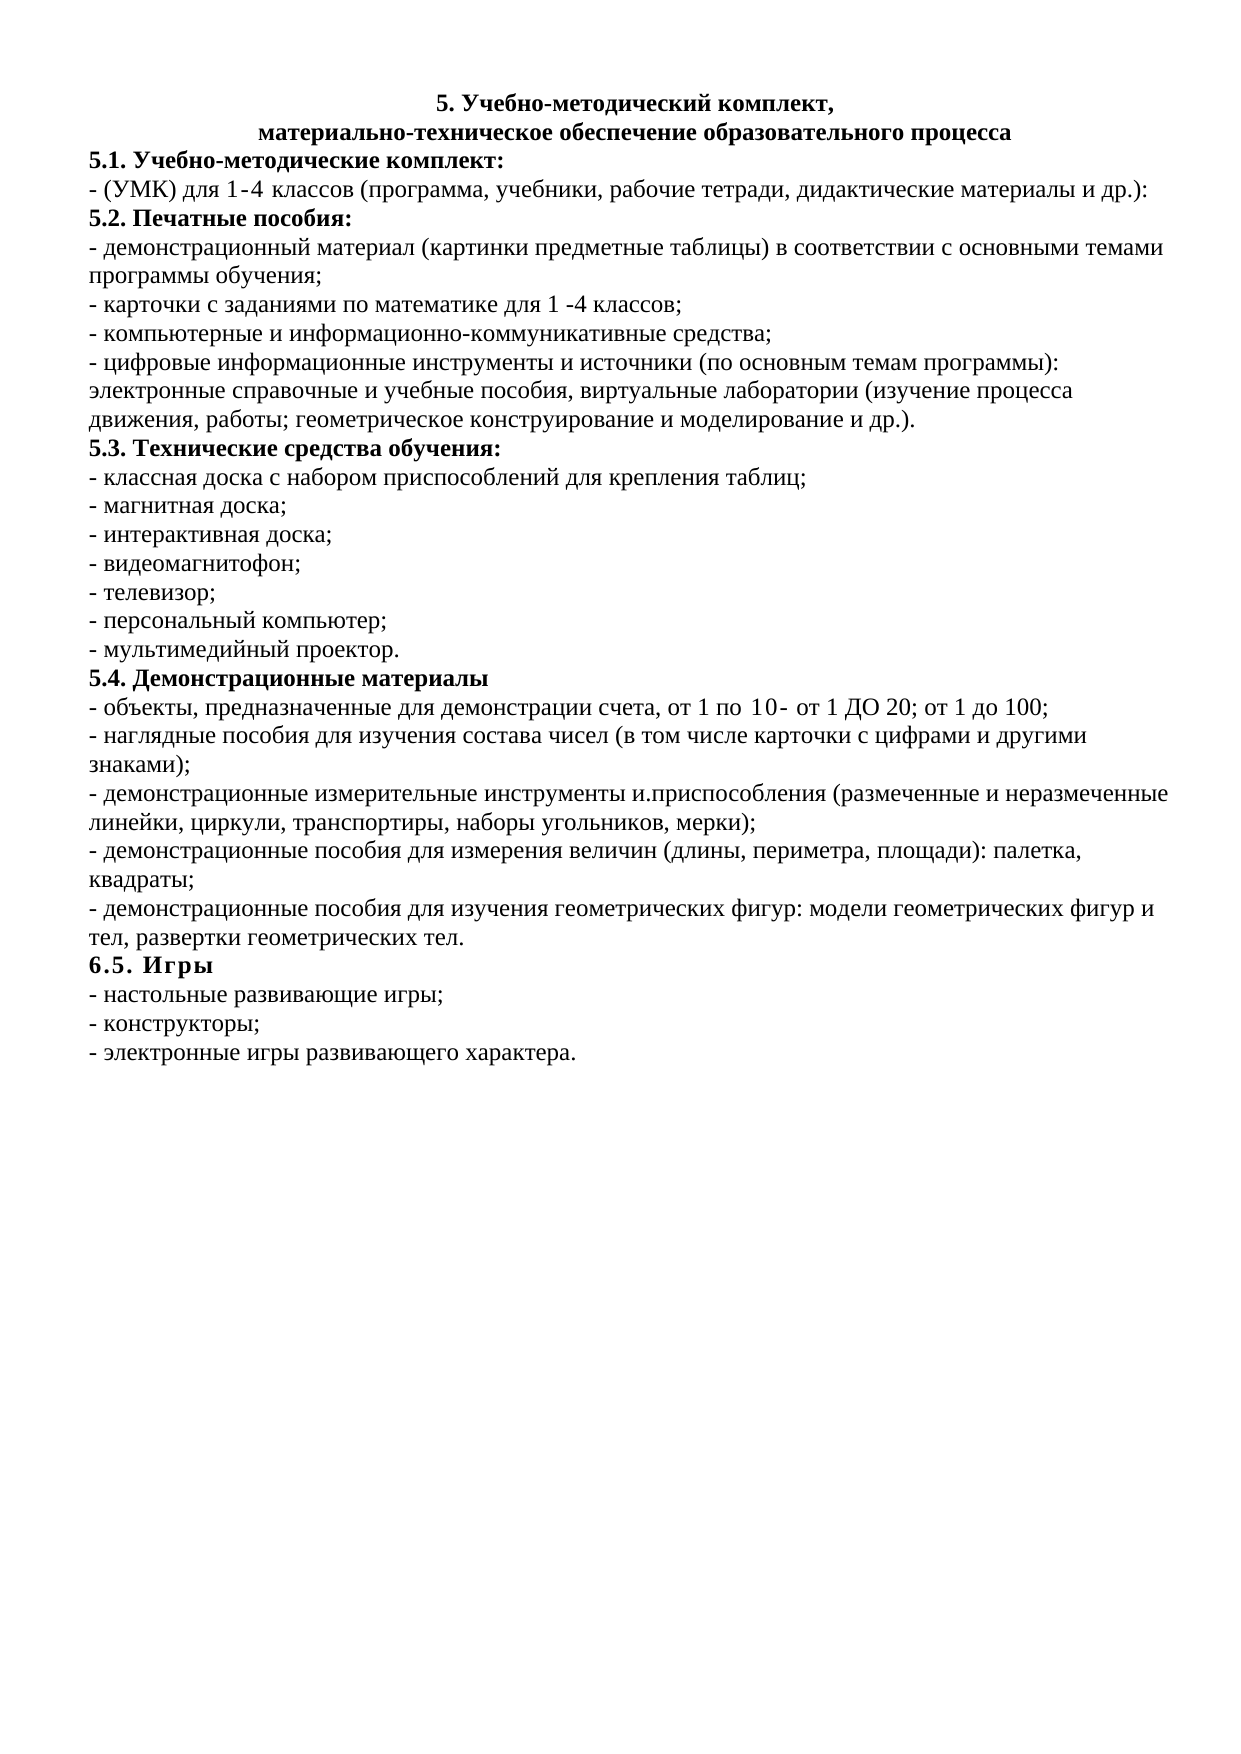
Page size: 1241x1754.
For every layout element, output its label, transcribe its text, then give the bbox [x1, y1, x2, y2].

text - видеомагнитофон; [89, 548, 1181, 577]
text - демонстрационные измерительные инструменты и.приспособления (размеченные и неразмеченные линейки, циркули, транспортиры, наборы угольников, мерки); [89, 778, 1181, 835]
text - карточки с заданиями по математике для 1 -4 классов; [89, 289, 1181, 318]
text - классная доска с набором приспособлений для крепления таблиц; [89, 462, 1181, 490]
text 5.2. Печатные пособия: [89, 203, 1181, 232]
text - объекты, предназначенные для демонстрации счета, от 1 по 10- от 1 ДО 20; от 1 до 100; [89, 692, 1181, 720]
text - магнитная доска; [89, 490, 1181, 519]
text материально-техническое обеспечение образовательного процесса [89, 117, 1181, 145]
text - интерактивная доска; [89, 519, 1181, 548]
text - телевизор; [89, 577, 1181, 605]
text - наглядные пособия для изучения состава чисел (в том числе карточки с цифрами и другими знаками); [89, 720, 1181, 778]
text - демонстрационный материал (картинки предметные таблицы) в соответствии с основными темами программы обучения; [89, 232, 1181, 289]
text 5.4. Демонстрационные материалы [89, 663, 1181, 692]
text - мультимедийный проектор. [89, 634, 1181, 663]
text - демонстрационные пособия для изучения геометрических фигур: модели геометрических фигур и тел, развертки геометрических тел. [89, 893, 1181, 950]
text - персональный компьютер; [89, 605, 1181, 634]
text - цифровые информационные инструменты и источники (по основным темам программы): электронные справочные и учебные пособия, виртуальные лаборатории (изучение процесса движения, работы; геометрическое конструирование и моделирование и др.). [89, 347, 1181, 433]
text - электронные игры развивающего характера. [89, 1037, 1181, 1065]
text - конструкторы; [89, 1008, 1181, 1037]
text 5.3. Технические средства обучения: [89, 433, 1181, 462]
text - компьютерные и информационно-коммуникативные средства; [89, 318, 1181, 347]
text 5.1. Учебно-методические комплект: [89, 145, 1181, 174]
text 5. Учебно-методический комплект, [89, 88, 1181, 117]
text - демонстрационные пособия для измерения величин (длины, периметра, площади): палетка, квадраты; [89, 835, 1181, 893]
text 6.5. Игры [89, 950, 1181, 979]
text - настольные развивающие игры; [89, 979, 1181, 1008]
text - (УМК) для 1-4 классов (программа, учебники, рабочие тетради, дидактические материалы и др.): [89, 174, 1181, 203]
